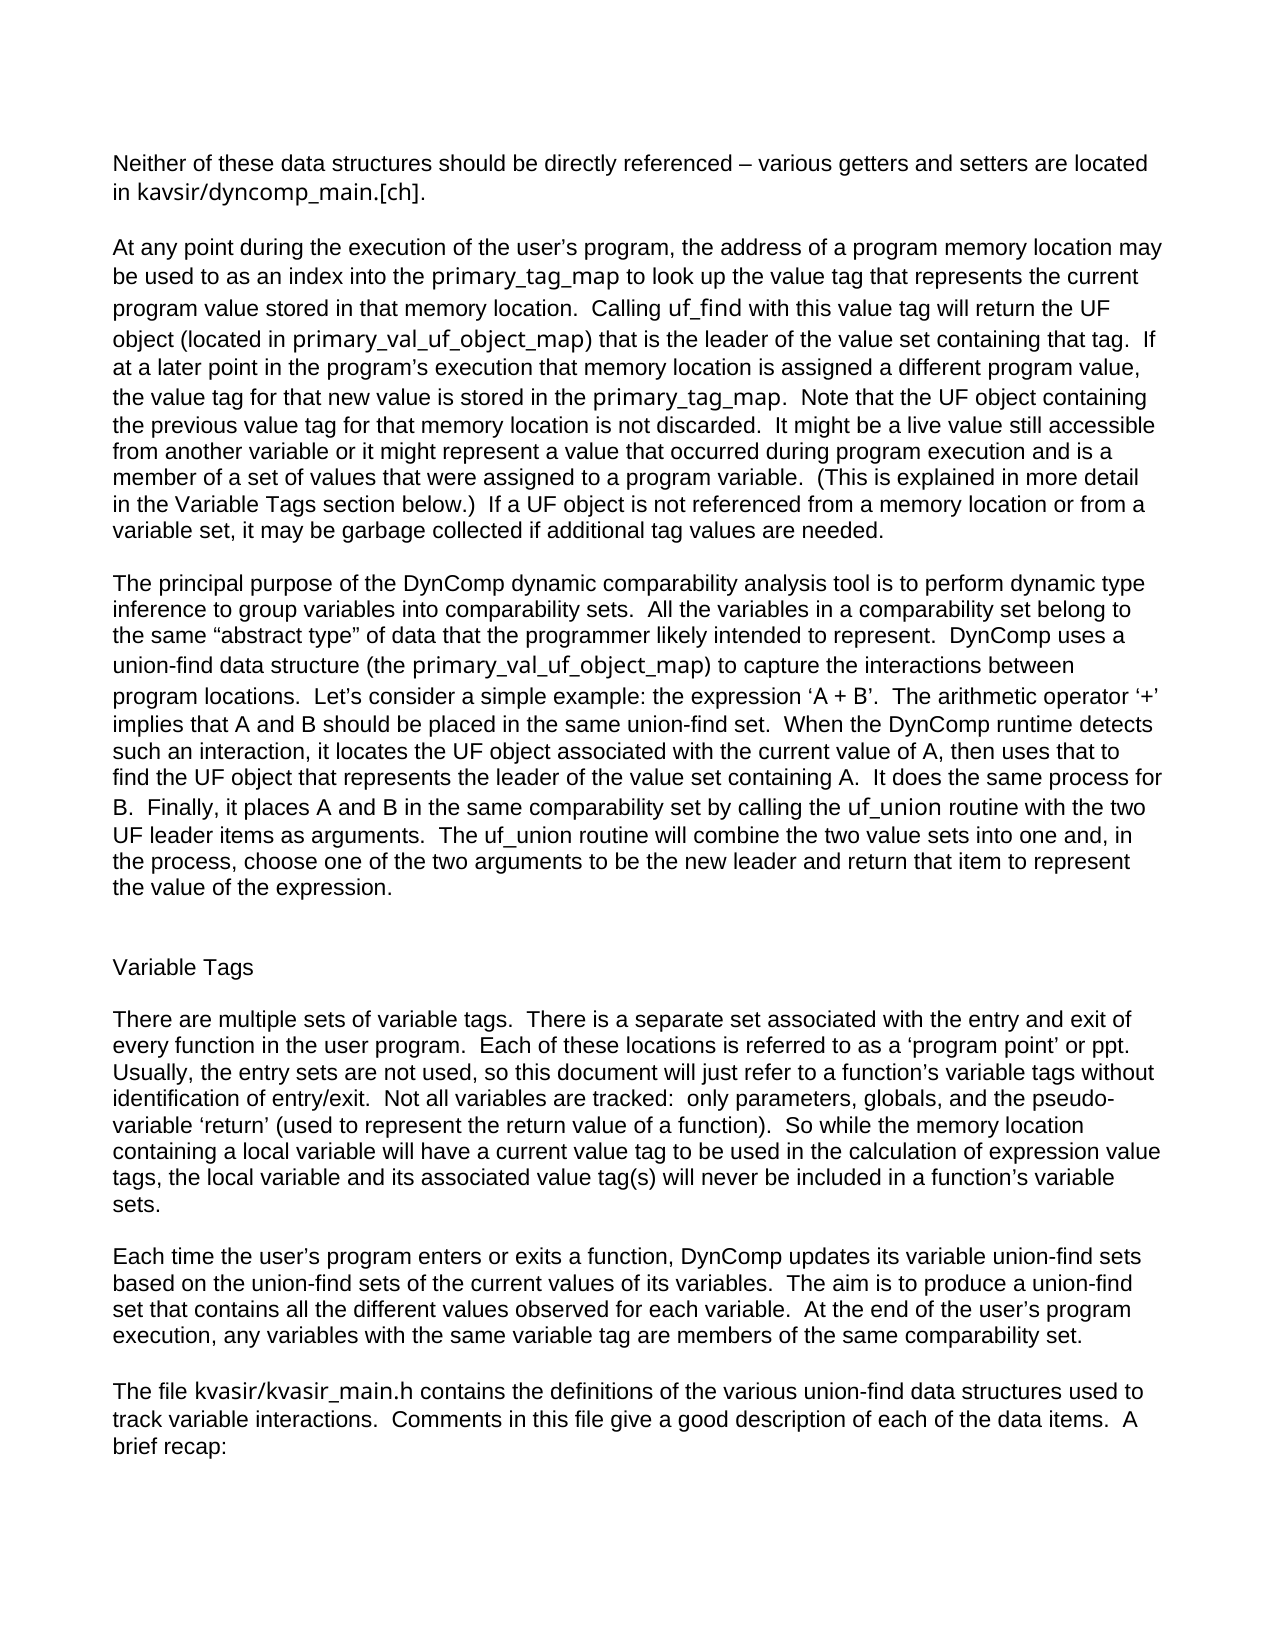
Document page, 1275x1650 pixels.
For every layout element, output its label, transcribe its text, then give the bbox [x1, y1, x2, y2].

text The file kvasir/kvasir_main.h contains the definitions of the various union-find data structures used to track variable interactions. Comments in this file give a good description of each of the data items. A brief recap: [112, 1375, 1162, 1459]
text There are multiple sets of variable tags. There is a separate set associated with the entry and exit of every function in the user program. Each of these locations is referred to as a ‘program point’ or ppt. Usually, the entry sets are not used, so this document will just refer to a function’s variable tags without identification of entry/exit. Not all variables are tracked: only parameters, globals, and the pseudo-variable ‘return’ (used to represent the return value of a function). So while the memory location containing a local variable will have a current value tag to be used in the calculation of expression value tags, the local variable and its associated value tag(s) will never be included in a function’s variable sets. [112, 1006, 1162, 1217]
text The principal purpose of the DynComp dynamic comparability analysis tool is to perform dynamic type inference to group variables into comparability sets. All the variables in a comparability set belong to the same “abstract type” of data that the programmer likely intended to represent. DynComp uses a union-find data structure (the primary_val_uf_object_map) to capture the interactions between program locations. Let’s consider a simple example: the expression ‘A + B’. The arithmetic operator ‘+’ implies that A and B should be placed in the same union-find set. When the DynComp runtime detects such an interaction, it locates the UF object associated with the current value of A, then uses that to find the UF object that represents the leader of the value set containing A. It does the same process for B. Finally, it places A and B in the same comparability set by calling the uf_union routine with the two UF leader items as arguments. The uf_union routine will combine the two value sets into one and, in the process, choose one of the two arguments to be the new leader and return that item to represent the value of the expression. [112, 570, 1162, 901]
text Each time the user’s program enters or exits a function, DynComp updates its variable union-find sets based on the union-find sets of the current values of its variables. The aim is to produce a union-find set that contains all the different values observed for each variable. At the end of the user’s program execution, any variables with the same variable tag are members of the same comparability set. [112, 1243, 1162, 1349]
text At any point during the execution of the user’s program, the address of a program memory location may be used to as an index into the primary_tag_map to look up the value tag that represents the current program value stored in that memory location. Calling uf_find with this value tag will return the UF object (located in primary_val_uf_object_map) that is the leader of the value set containing that tag. If at a later point in the program’s execution that memory location is assigned a different program value, the value tag for that new value is stored in the primary_tag_map. Note that the UF object containing the previous value tag for that memory location is not discarded. It might be a live value still accessible from another variable or it might represent a value that occurred during program execution and is a member of a set of values that were assigned to a program variable. (This is explained in more detail in the Variable Tags section below.) If a UF object is not referenced from a memory location or from a variable set, it may be garbage collected if additional tag values are needed. [112, 234, 1162, 543]
text Neither of these data structures should be directly referenced – various getters and setters are located in kavsir/dyncomp_main.[ch]. [112, 150, 1162, 208]
text Variable Tags [112, 953, 1162, 980]
